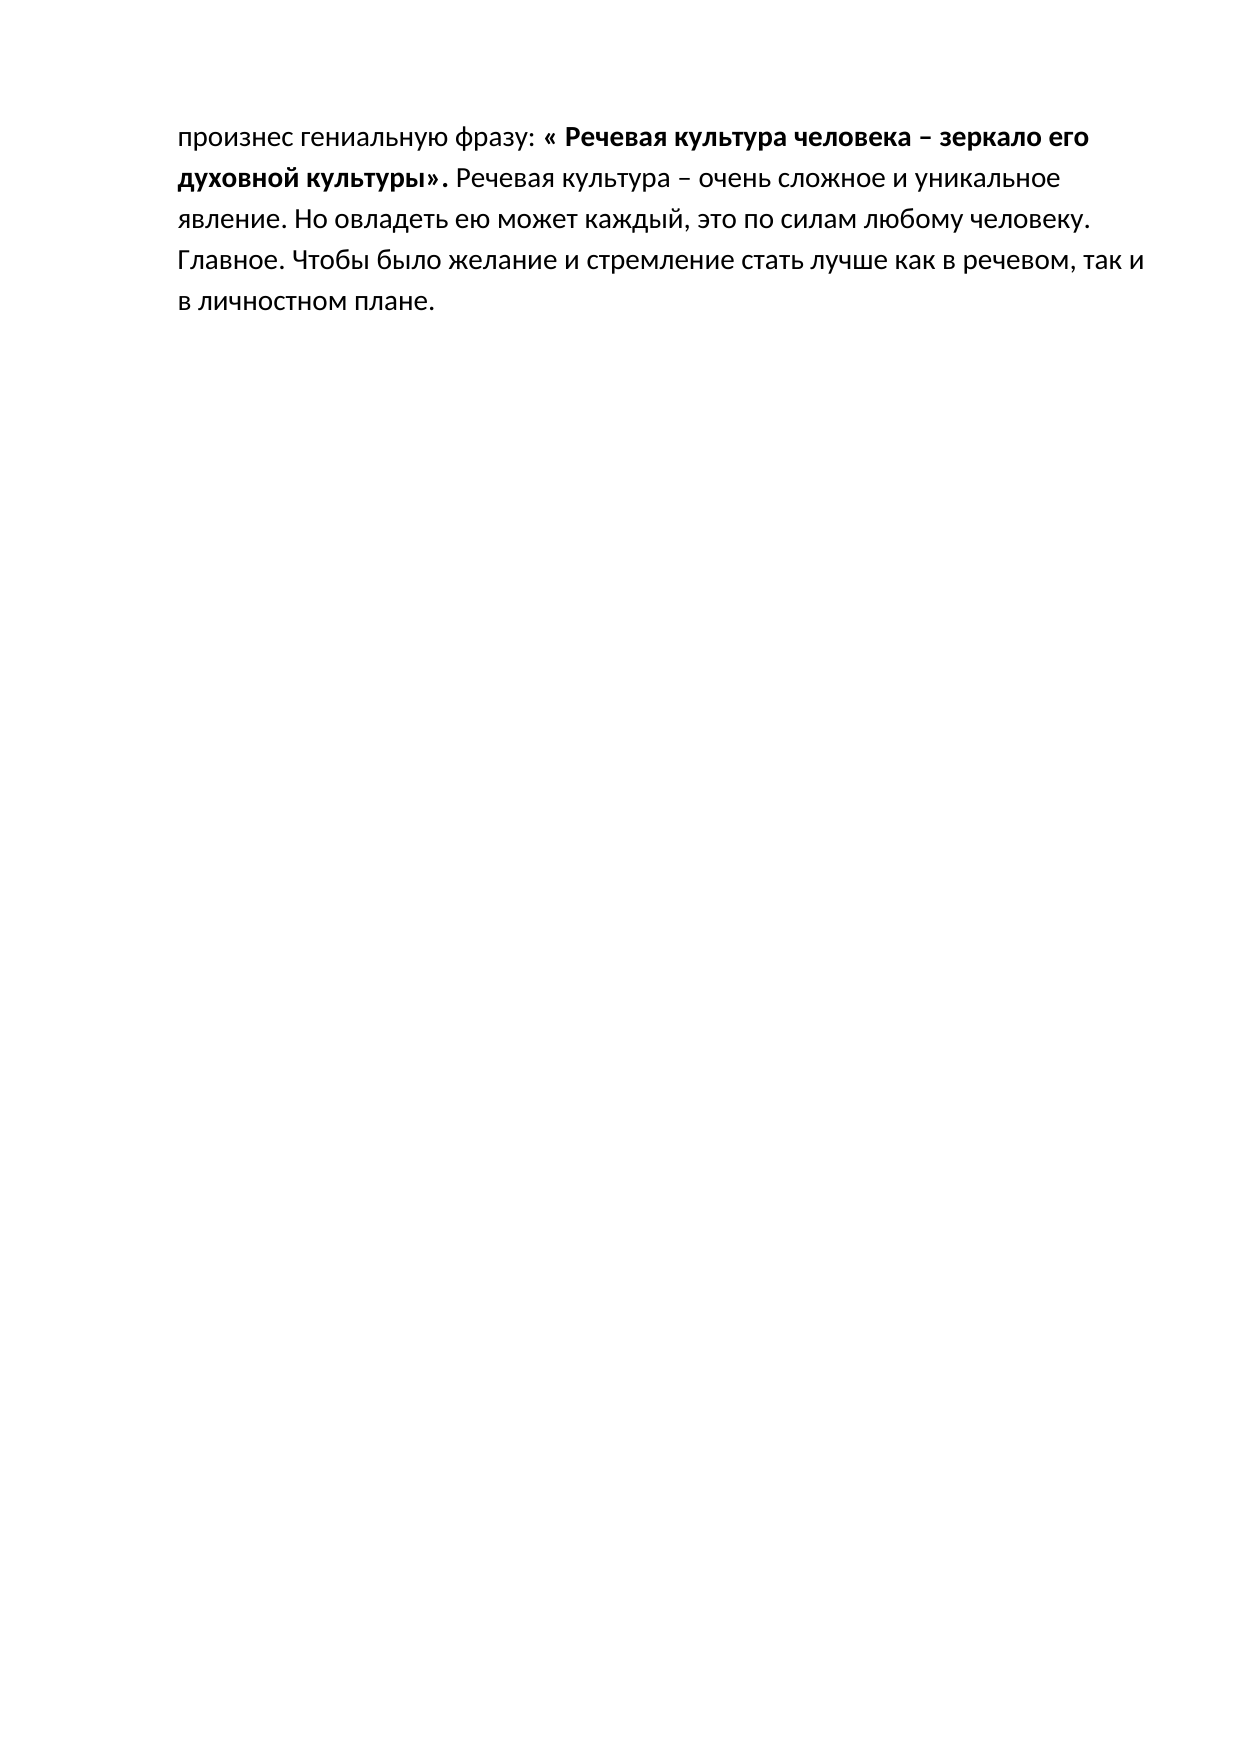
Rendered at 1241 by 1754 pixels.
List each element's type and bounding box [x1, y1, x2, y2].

text [177, 118, 1152, 317]
